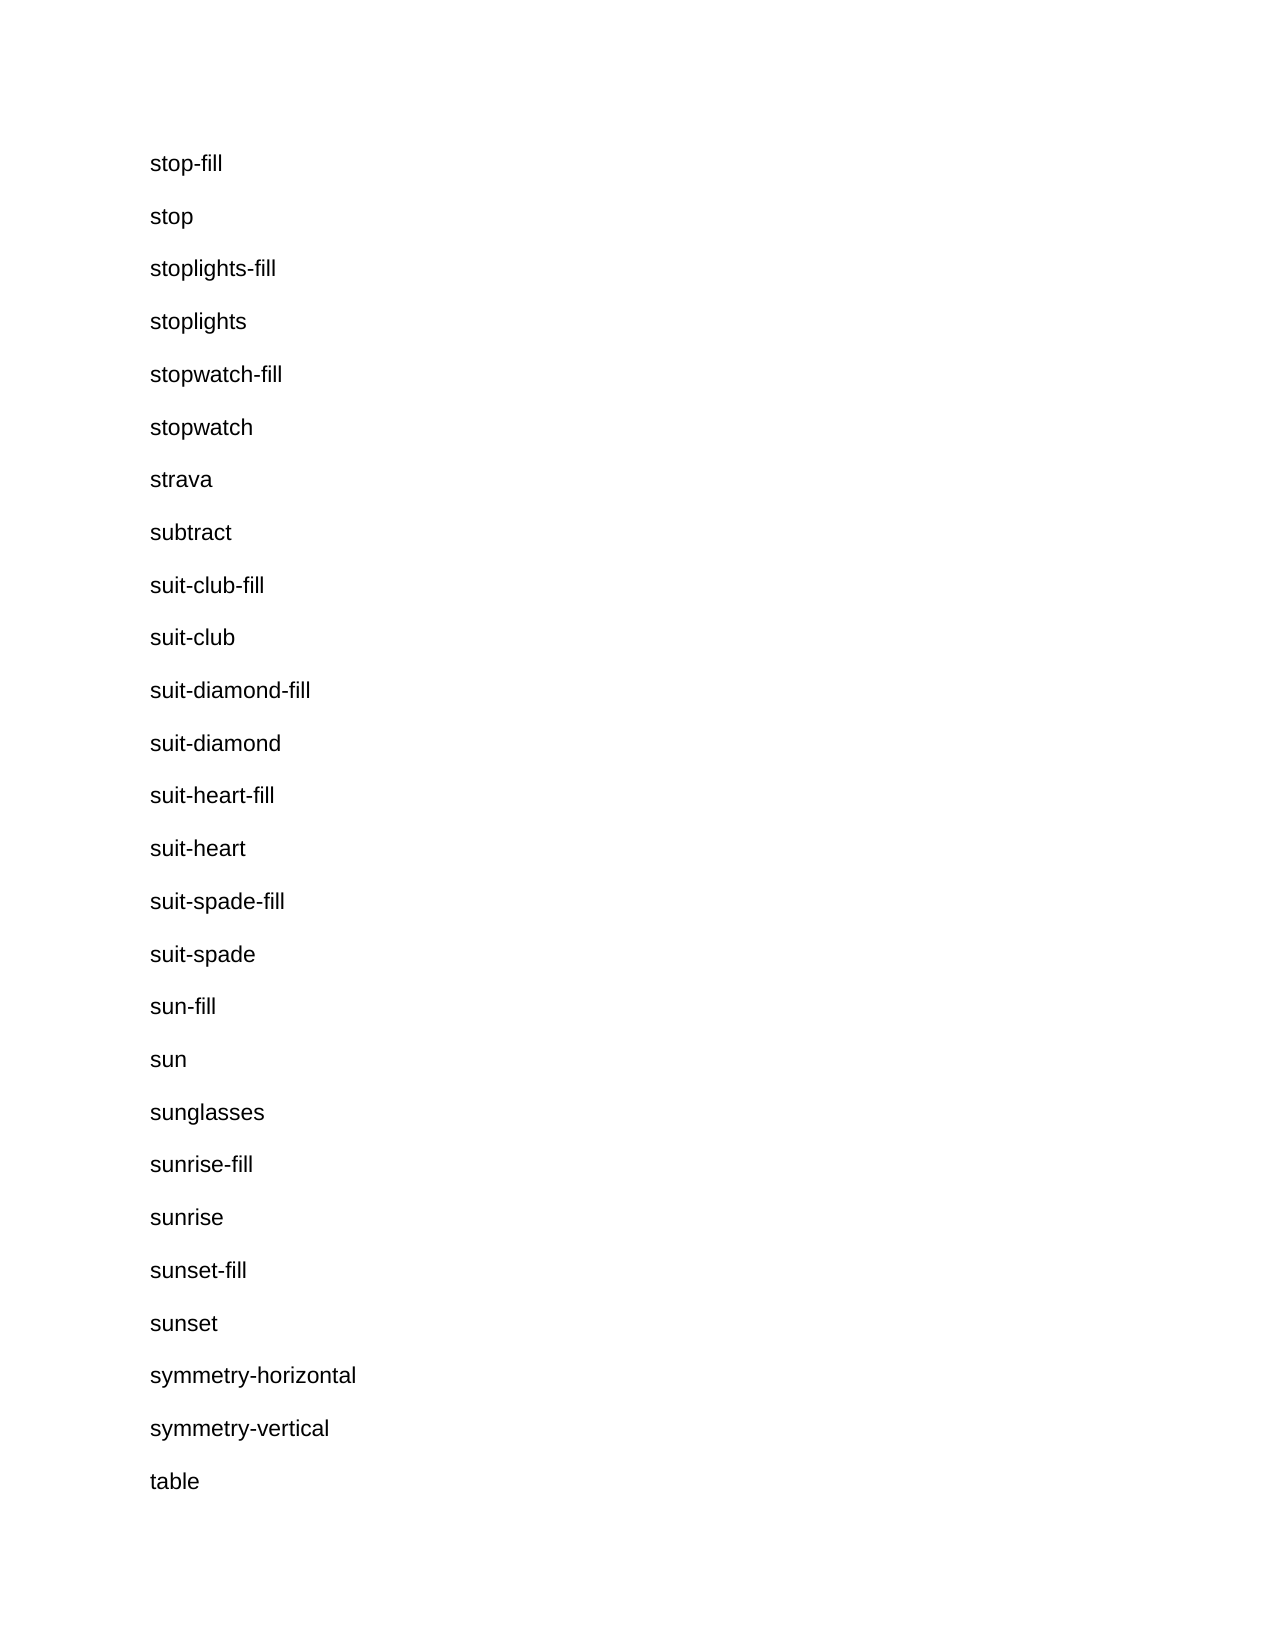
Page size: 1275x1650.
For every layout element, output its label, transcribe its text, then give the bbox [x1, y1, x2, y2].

text table [150, 1468, 1125, 1494]
text symmetry-vertical [150, 1415, 1125, 1441]
text sunset [150, 1309, 1125, 1336]
text suit-spade-fill [150, 888, 1125, 914]
text sunrise-fill [150, 1151, 1125, 1178]
text suit-club [150, 624, 1125, 651]
text stoplights-fill [150, 255, 1125, 282]
text suit-club-fill [150, 572, 1125, 598]
text stop-fill [150, 150, 1125, 176]
text stoplights [150, 308, 1125, 334]
text sunrise [150, 1204, 1125, 1231]
text sunglasses [150, 1099, 1125, 1125]
text stopwatch [150, 413, 1125, 440]
text suit-diamond [150, 730, 1125, 756]
text suit-diamond-fill [150, 677, 1125, 703]
text suit-heart-fill [150, 782, 1125, 809]
text suit-spade [150, 941, 1125, 967]
text strava [150, 466, 1125, 493]
text sun [150, 1046, 1125, 1072]
text stop [150, 203, 1125, 229]
text suit-heart [150, 835, 1125, 862]
text sunset-fill [150, 1257, 1125, 1283]
text symmetry-horizontal [150, 1362, 1125, 1389]
text sun-fill [150, 993, 1125, 1020]
text subtract [150, 519, 1125, 545]
text stopwatch-fill [150, 361, 1125, 387]
